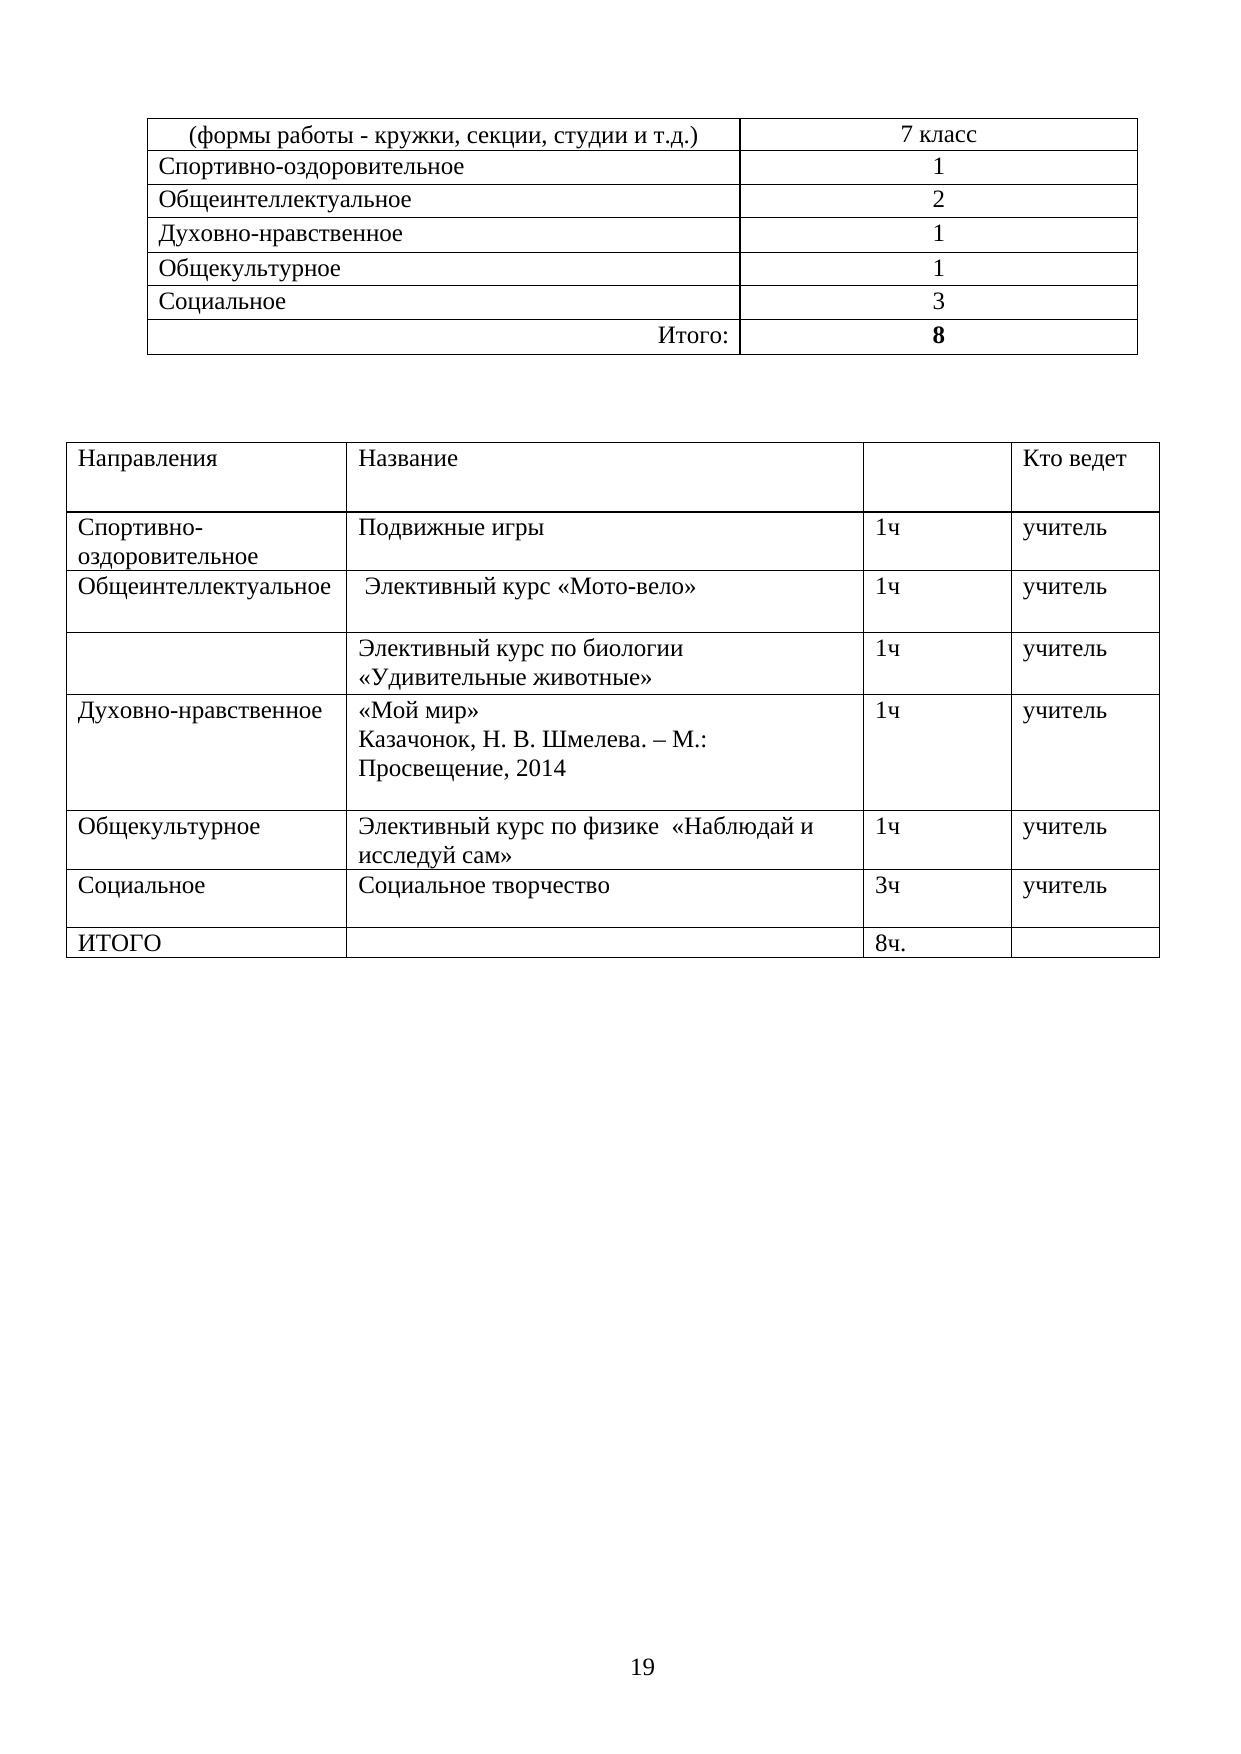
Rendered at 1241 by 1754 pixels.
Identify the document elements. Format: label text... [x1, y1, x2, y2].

table_cell 3ч [864, 870, 1011, 927]
table_cell Элективный курс по физике «Наблюдай и исследуй сам» [347, 811, 863, 869]
table_cell [347, 928, 863, 957]
table_cell 8 [741, 320, 1137, 354]
table_cell 8ч. [864, 928, 1011, 957]
table_cell Элективный курс «Мото-вело» [347, 571, 863, 632]
table_cell Духовно-нравственное [148, 218, 739, 252]
table_cell Спортивно-оздоровительное [67, 513, 346, 570]
table_cell Общекультурное [148, 253, 739, 285]
table_header [864, 443, 1011, 511]
table_cell Подвижные игры [347, 513, 863, 570]
table_cell ИТОГО [67, 928, 346, 957]
table_cell учитель [1012, 695, 1159, 810]
table_cell учитель [1012, 811, 1159, 869]
table_header Название [347, 443, 863, 511]
table_cell 1ч [864, 633, 1011, 694]
table_cell учитель [1012, 513, 1159, 570]
table_cell учитель [1012, 633, 1159, 694]
table_cell Общекультурное [67, 811, 346, 869]
table_cell учитель [1012, 571, 1159, 632]
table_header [148, 119, 739, 150]
table_cell 3 [741, 286, 1137, 319]
table_cell Спортивно-оздоровительное [148, 151, 739, 183]
table_cell Общеинтеллектуальное [148, 185, 739, 217]
table_cell Элективный курс по биологии «Удивительные животные» [347, 633, 863, 694]
table_cell Социальное [148, 286, 739, 319]
table_cell Общеинтеллектуальное [67, 571, 346, 632]
table_cell 2 [741, 185, 1137, 217]
table_cell Духовно-нравственное [67, 695, 346, 810]
table_header Направления [67, 443, 346, 511]
table_cell 1ч [864, 571, 1011, 632]
table_cell 7 класс [741, 119, 1137, 150]
table_cell 1 [741, 218, 1137, 252]
table_cell 1ч [864, 513, 1011, 570]
table_cell учитель [1012, 870, 1159, 927]
table_cell Итого: [148, 320, 739, 354]
table_cell 1ч [864, 811, 1011, 869]
table_cell «Мой мир» Казачонок, Н. В. Шмелева. – М.: Просвещение, 2014 [347, 695, 863, 810]
table_cell [67, 633, 346, 694]
table_cell Социальное [67, 870, 346, 927]
table_cell Социальное творчество [347, 870, 863, 927]
table_cell 1 [741, 151, 1137, 183]
table_cell 1 [741, 253, 1137, 285]
table_cell [1012, 928, 1159, 957]
table_header Кто ведет [1012, 443, 1159, 511]
table_cell 1ч [864, 695, 1011, 810]
